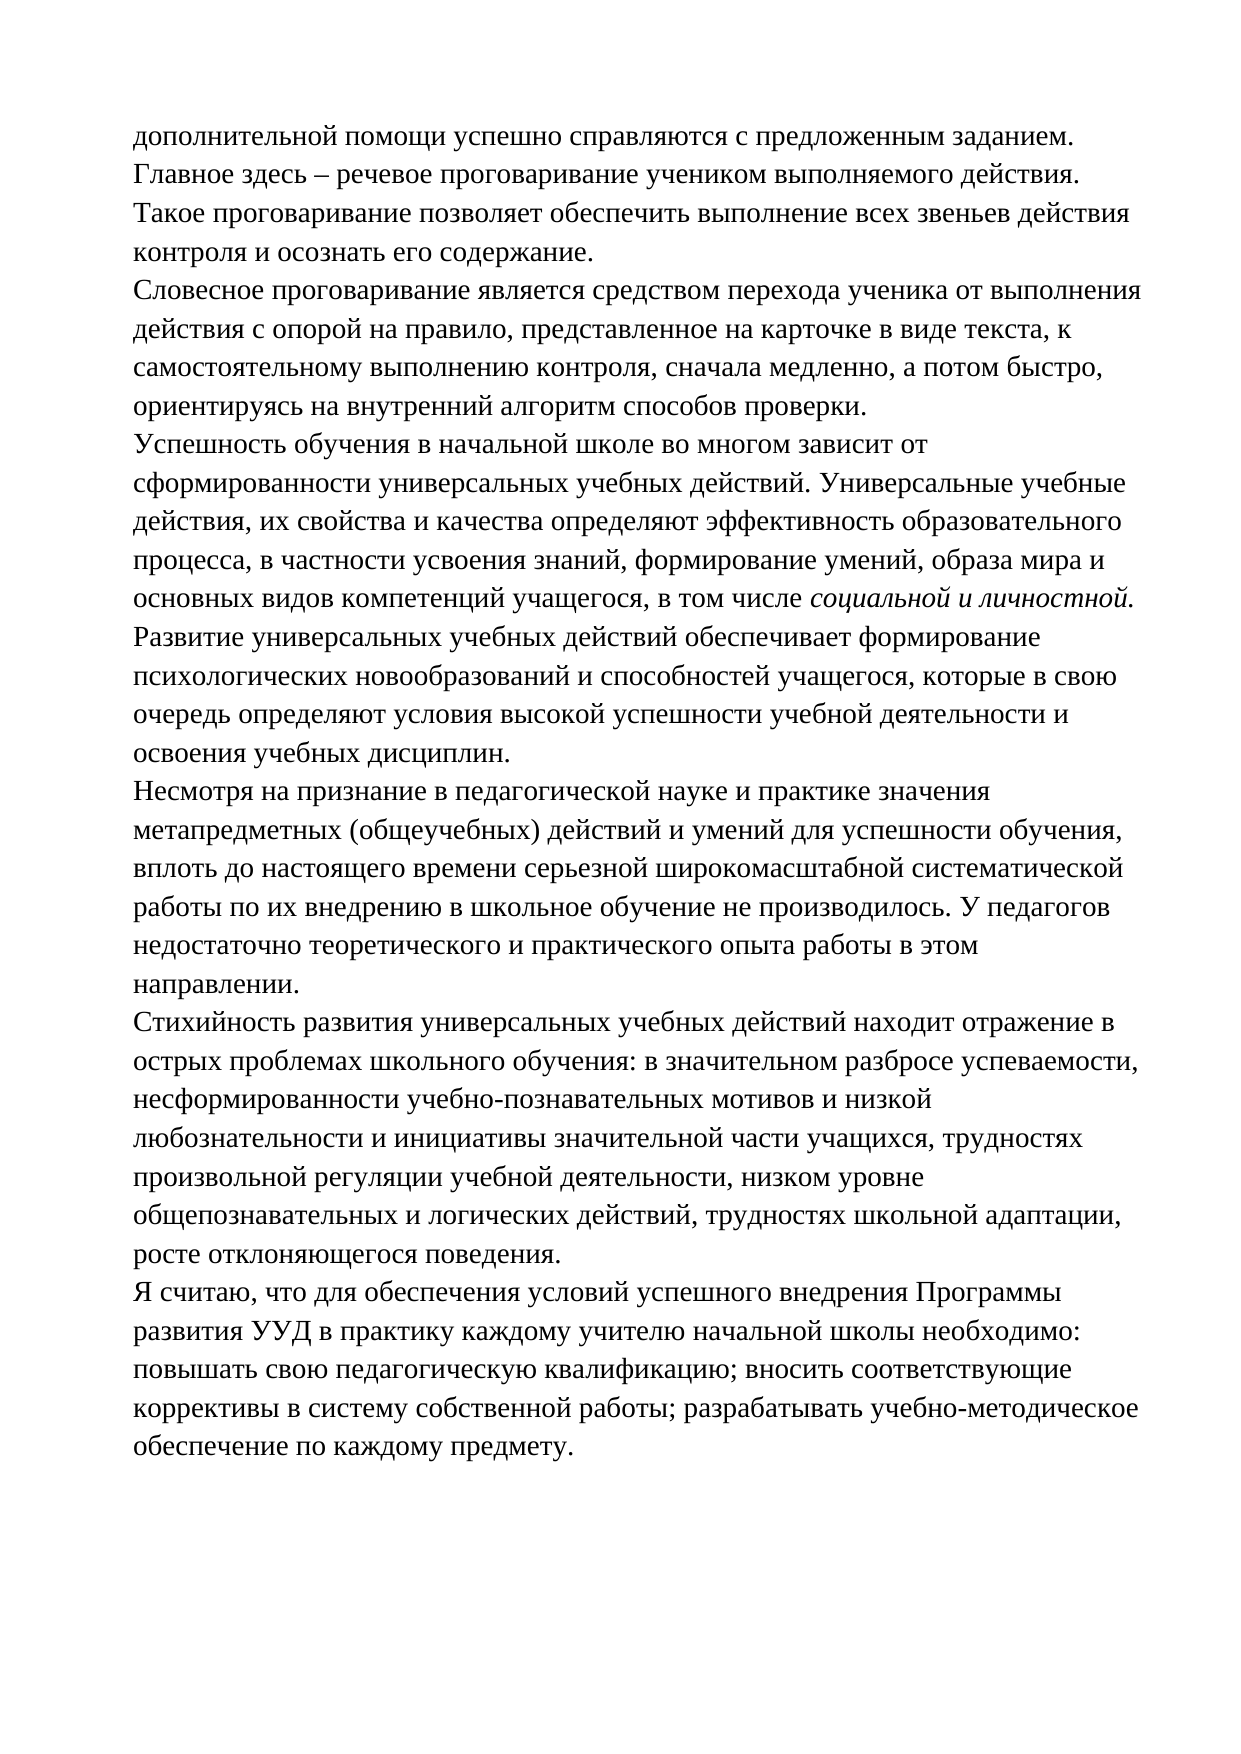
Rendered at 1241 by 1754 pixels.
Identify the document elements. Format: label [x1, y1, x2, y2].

text [133, 118, 1152, 1462]
